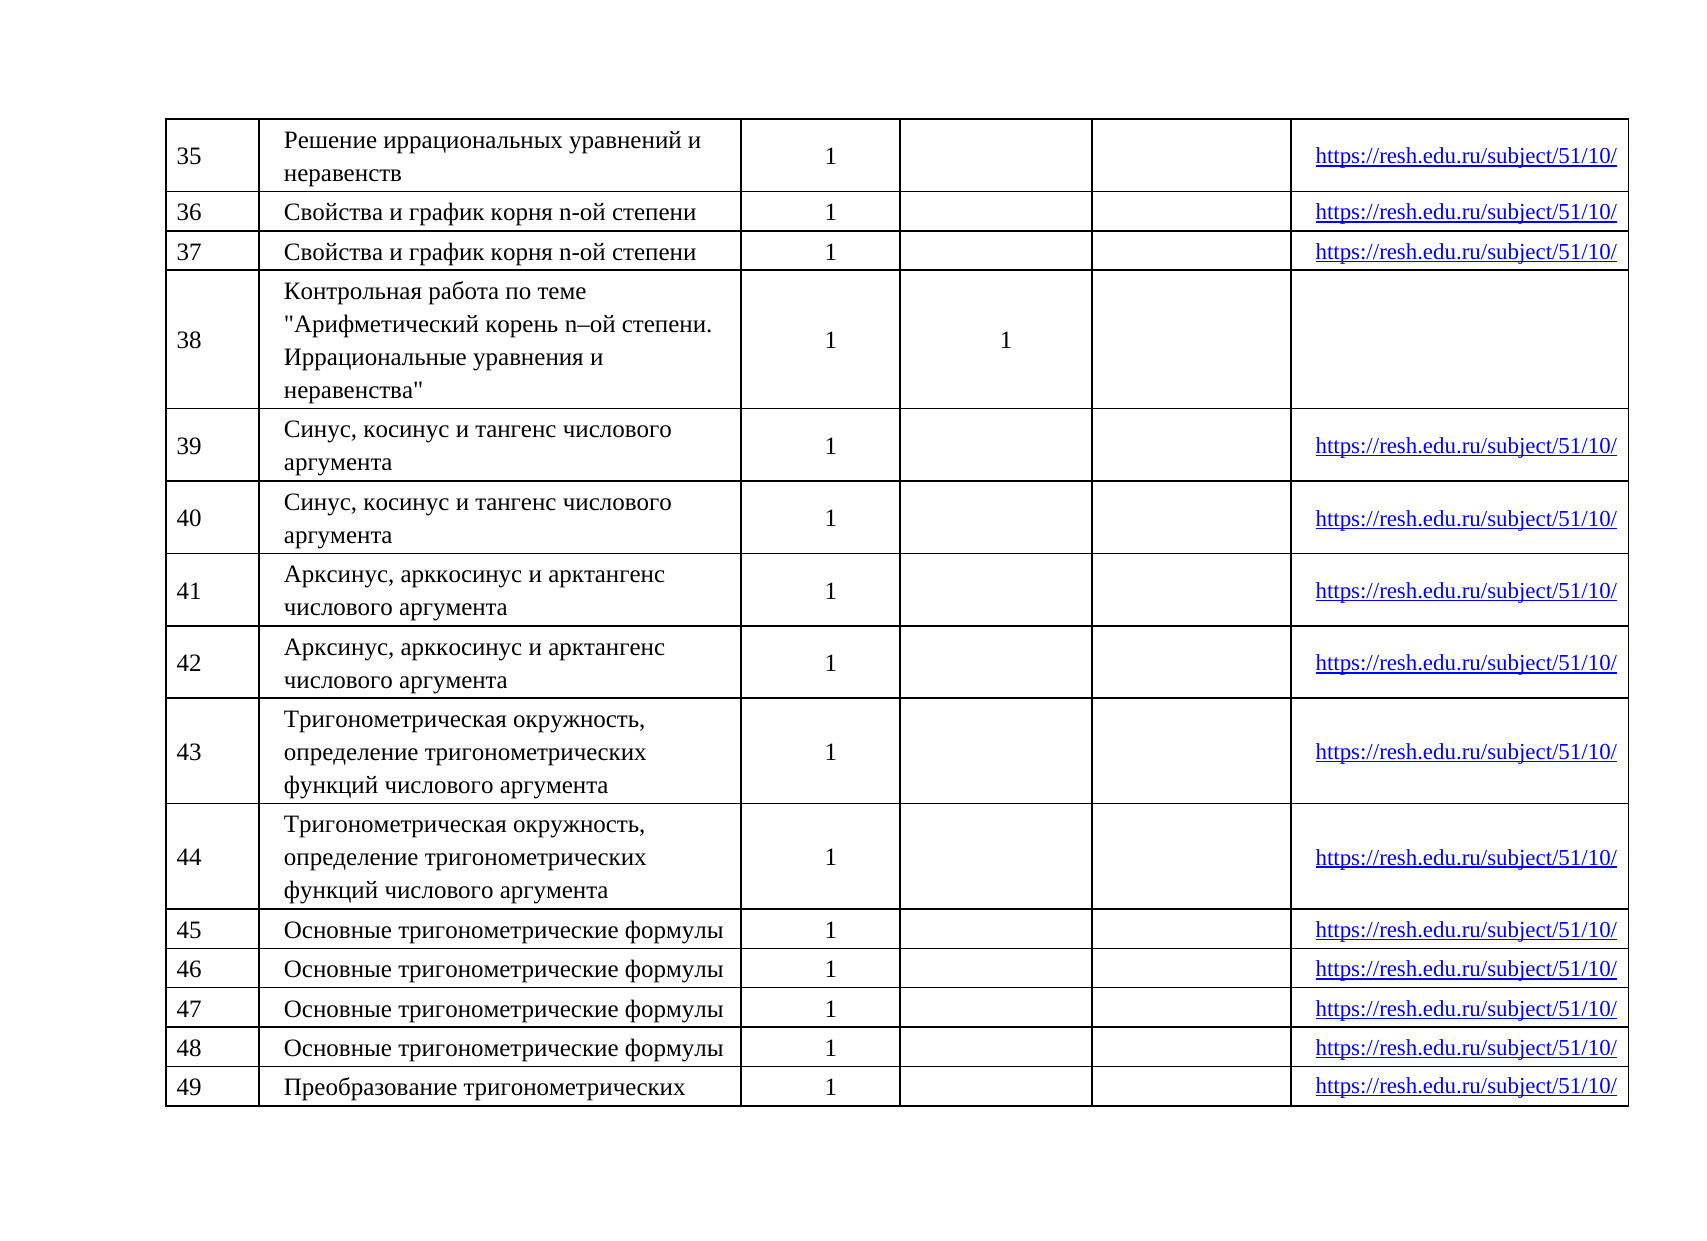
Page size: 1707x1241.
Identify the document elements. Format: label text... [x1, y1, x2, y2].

table_cell 39 [167, 409, 258, 480]
table_cell https://resh.edu.ru/subject/51/10/ [1292, 627, 1628, 697]
table_cell 48 [167, 1028, 258, 1066]
table_cell [901, 1067, 1091, 1105]
table_cell Основные тригонометрические формулы [260, 910, 740, 947]
table_cell Основные тригонометрические формулы [260, 949, 740, 987]
table_cell [901, 988, 1091, 1026]
table_cell 1 [742, 699, 899, 803]
table_cell 1 [742, 949, 899, 987]
table_cell [901, 804, 1091, 908]
table_cell 1 [742, 409, 899, 480]
table_cell [1093, 627, 1290, 697]
table_cell https://resh.edu.ru/subject/51/10/ [1292, 804, 1628, 908]
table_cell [260, 120, 740, 191]
table_cell Арксинус, арккосинус и арктангенс числового аргумента [260, 627, 740, 697]
table_cell 1 [742, 1067, 899, 1105]
table_cell [1093, 949, 1290, 987]
table_cell [1093, 409, 1290, 480]
table_cell 36 [167, 192, 258, 230]
table_cell Основные тригонометрические формулы [260, 1028, 740, 1066]
table_cell Арксинус, арккосинус и арктангенс числового аргумента [260, 554, 740, 625]
table_cell https://resh.edu.ru/subject/51/10/ [1292, 910, 1628, 947]
table_cell 44 [167, 804, 258, 908]
table_cell 45 [167, 910, 258, 947]
table_cell 1 [742, 482, 899, 552]
table_cell 43 [167, 699, 258, 803]
table_cell [901, 627, 1091, 697]
table_cell 41 [167, 554, 258, 625]
table_cell [901, 699, 1091, 803]
table_cell 1 [742, 232, 899, 269]
table_cell [901, 949, 1091, 987]
table_cell Свойства и график корня n-ой степени [260, 192, 740, 230]
table_cell [1093, 192, 1290, 230]
table_cell [901, 910, 1091, 947]
table_cell 1 [742, 271, 899, 408]
table_cell 1 [742, 120, 899, 191]
table_cell [901, 482, 1091, 552]
table_cell [1093, 120, 1290, 191]
table_cell [901, 409, 1091, 480]
table_cell [1093, 554, 1290, 625]
table_cell https://resh.edu.ru/subject/51/10/ [1292, 232, 1628, 269]
table_cell 1 [742, 627, 899, 697]
table_cell https://resh.edu.ru/subject/51/10/ [1292, 554, 1628, 625]
table_cell [901, 120, 1091, 191]
table_cell https://resh.edu.ru/subject/51/10/ [1292, 1028, 1628, 1066]
table_cell 38 [167, 271, 258, 408]
table_cell 1 [742, 910, 899, 947]
table_cell Свойства и график корня n-ой степени [260, 232, 740, 269]
table_cell https://resh.edu.ru/subject/51/10/ [1292, 699, 1628, 803]
table_cell [1292, 271, 1628, 408]
table_cell 46 [167, 949, 258, 987]
table_cell [1093, 699, 1290, 803]
table_cell 1 [742, 804, 899, 908]
table_cell 1 [742, 554, 899, 625]
table_cell Тригонометрическая окружность, определение тригонометрических функций числового аргумента [260, 699, 740, 803]
table_cell Синус, косинус и тангенс числового аргумента [260, 482, 740, 552]
table_cell 1 [742, 1028, 899, 1066]
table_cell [1292, 1067, 1628, 1105]
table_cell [1292, 120, 1628, 191]
table_cell 1 [742, 988, 899, 1026]
table_cell [1093, 988, 1290, 1026]
table_cell 35 [167, 120, 258, 191]
table_cell https://resh.edu.ru/subject/51/10/ [1292, 482, 1628, 552]
table_cell https://resh.edu.ru/subject/51/10/ [1292, 409, 1628, 480]
table_cell 1 [742, 192, 899, 230]
table_cell 40 [167, 482, 258, 552]
table_cell 42 [167, 627, 258, 697]
table_cell [1093, 910, 1290, 947]
table_cell [901, 1028, 1091, 1066]
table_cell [260, 1067, 740, 1105]
table_cell Контрольная работа по теме "Арифметический корень n–ой степени. Иррациональные уравнения и неравенства" [260, 271, 740, 408]
table_cell 47 [167, 988, 258, 1026]
table_cell [1093, 804, 1290, 908]
table_cell [1093, 482, 1290, 552]
table_cell https://resh.edu.ru/subject/51/10/ [1292, 988, 1628, 1026]
table_cell [901, 554, 1091, 625]
table_cell Основные тригонометрические формулы [260, 988, 740, 1026]
table_cell https://resh.edu.ru/subject/51/10/ [1292, 192, 1628, 230]
table_cell [901, 192, 1091, 230]
table_cell 1 [901, 271, 1091, 408]
table_cell [901, 232, 1091, 269]
table_cell 37 [167, 232, 258, 269]
table_cell [1093, 271, 1290, 408]
table_cell https://resh.edu.ru/subject/51/10/ [1292, 949, 1628, 987]
table_cell [1093, 1067, 1290, 1105]
table_cell 49 [167, 1067, 258, 1105]
table_cell Синус, косинус и тангенс числового аргумента [260, 409, 740, 480]
table_cell [1093, 232, 1290, 269]
table_cell [1093, 1028, 1290, 1066]
table_cell Тригонометрическая окружность, определение тригонометрических функций числового аргумента [260, 804, 740, 908]
